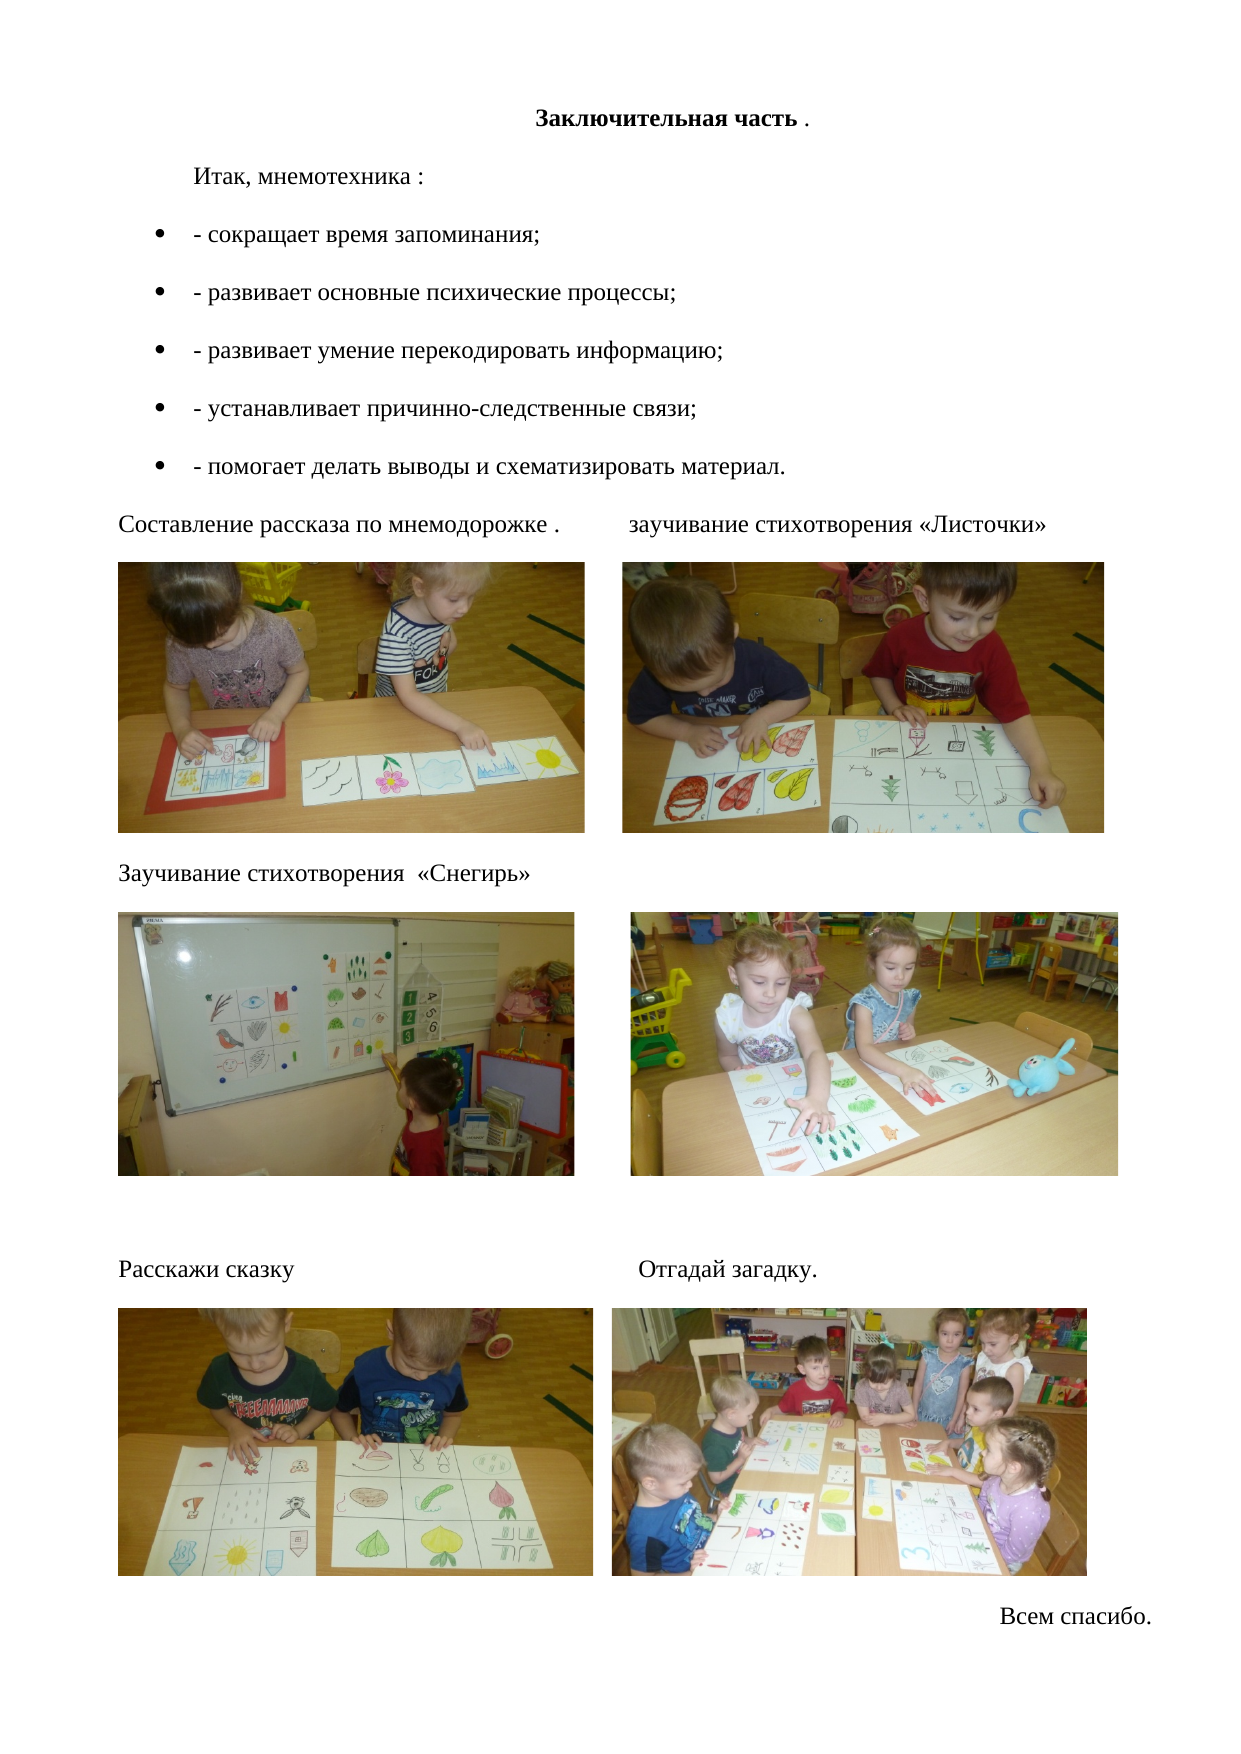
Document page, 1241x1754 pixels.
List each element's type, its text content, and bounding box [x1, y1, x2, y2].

picture [118, 562, 585, 833]
text Заключительная часть . [193, 103, 1152, 132]
picture [118, 912, 575, 1176]
picture [611, 1308, 1087, 1576]
list - помогает делать выводы и схематизировать материал. [156, 451, 1152, 480]
picture [118, 1308, 594, 1576]
picture [630, 912, 1119, 1176]
list - развивает умение перекодировать информацию; [156, 335, 1152, 364]
text Итак, мнемотехника : [193, 161, 1152, 190]
text Заучивание стихотворения «Снегирь» [118, 858, 1152, 887]
text Всем спасибо. [118, 1601, 1152, 1629]
list - устанавливает причинно-следственные связи; [156, 393, 1152, 422]
list - сокращает время запоминания; [156, 219, 1152, 248]
list - развивает основные психические процессы; [156, 277, 1152, 306]
text Составление рассказа по мнемодорожке . заучивание стихотворения «Листочки» [118, 509, 1152, 538]
text Расскажи сказку Отгадай загадку. [118, 1254, 1152, 1283]
picture [622, 562, 1105, 833]
